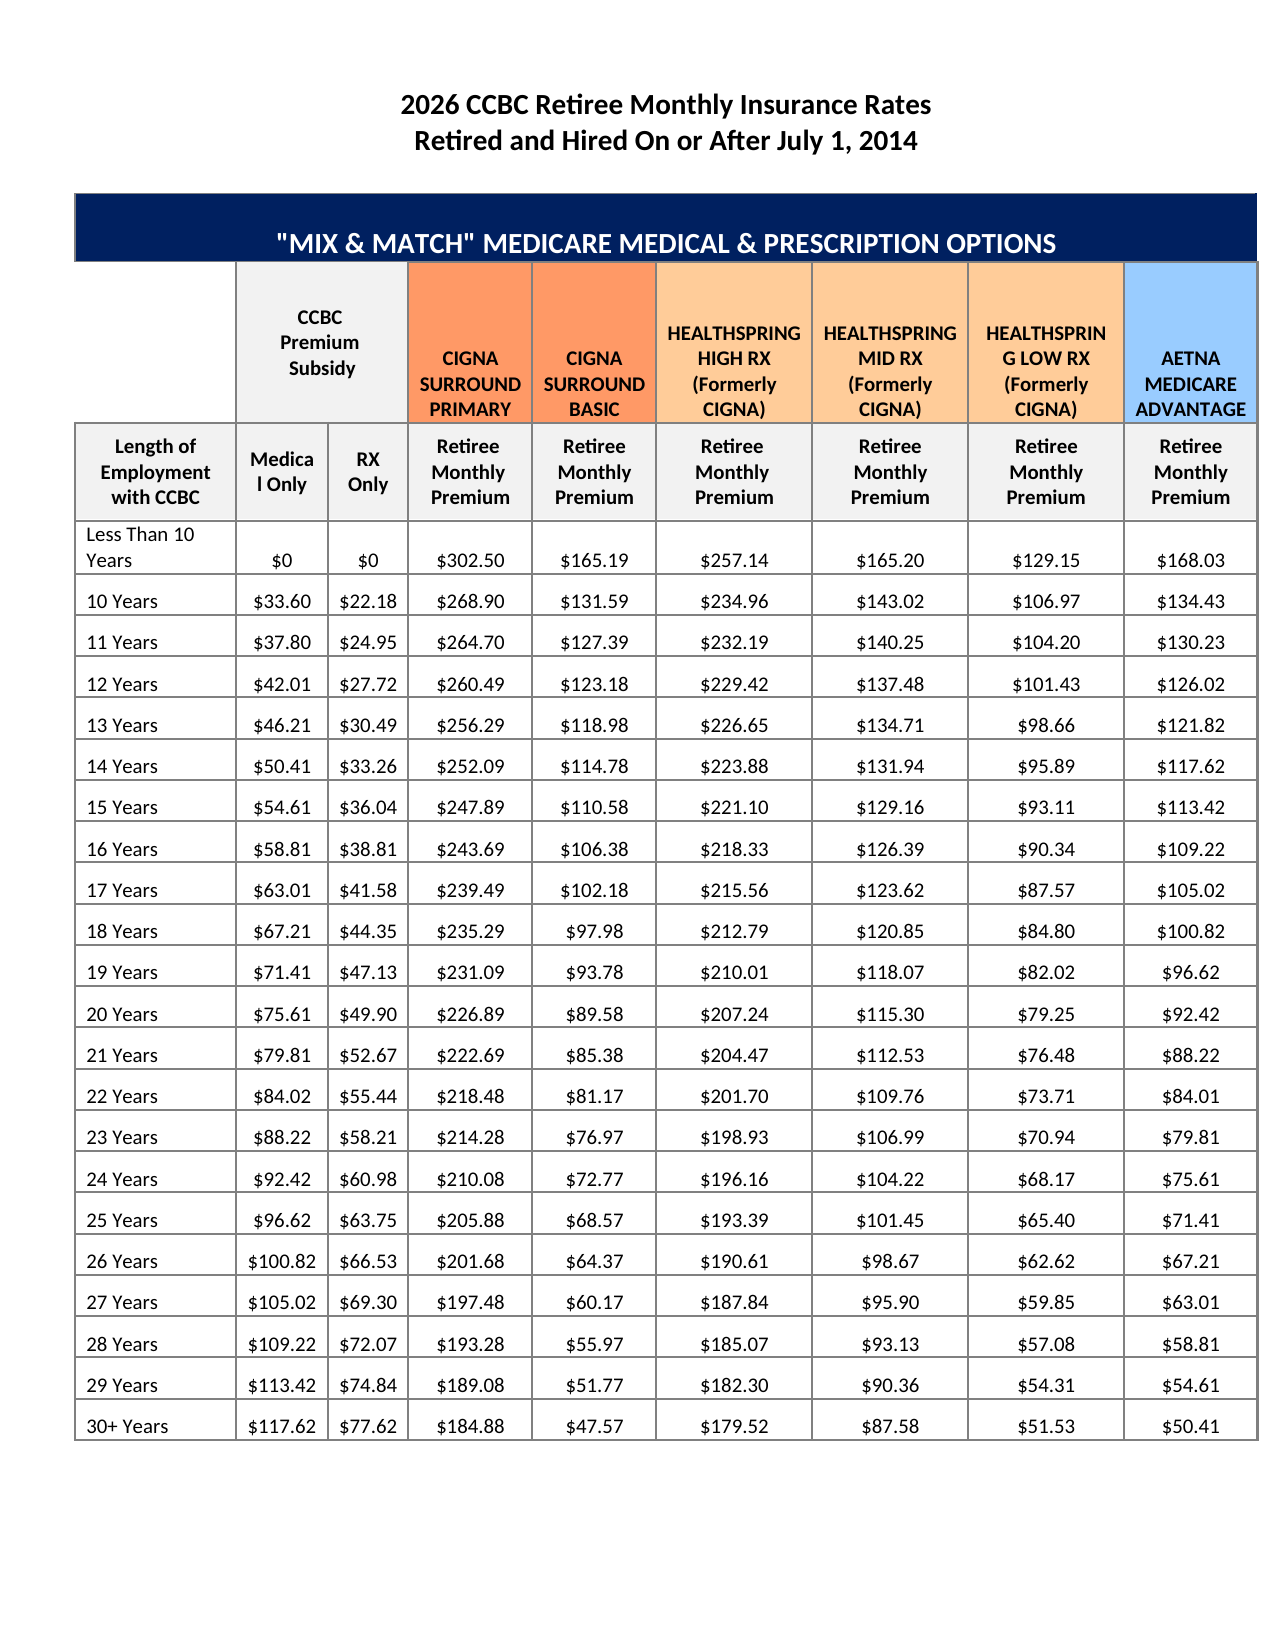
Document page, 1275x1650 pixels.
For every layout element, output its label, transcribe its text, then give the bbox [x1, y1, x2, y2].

table_cell $201.70 [657, 1070, 811, 1109]
table_cell $63.01 [1125, 1276, 1256, 1315]
table_cell 24 Years [76, 1152, 235, 1191]
table_cell 19 Years [76, 946, 235, 985]
table_cell $59.85 [969, 1276, 1123, 1315]
table_cell $58.21 [329, 1111, 407, 1150]
table_cell 30+ Years [76, 1400, 235, 1439]
table_cell 28 Years [76, 1317, 235, 1356]
table_cell 22 Years [76, 1070, 235, 1109]
table_cell 10 Years [76, 575, 235, 614]
table_cell CIGNA SURROUND PRIMARY [409, 263, 531, 422]
table_cell $54.61 [237, 781, 327, 820]
table_cell $113.42 [1125, 781, 1256, 820]
table_cell $123.62 [813, 863, 967, 902]
table_cell Retiree Monthly Premium [409, 424, 531, 519]
table_cell $129.16 [813, 781, 967, 820]
table_cell 13 Years [76, 698, 235, 737]
table_cell $190.61 [657, 1235, 811, 1274]
table_cell 29 Years [76, 1358, 235, 1397]
table_cell $196.16 [657, 1152, 811, 1191]
table_cell $38.81 [329, 822, 407, 861]
table_cell $60.17 [533, 1276, 655, 1315]
table_cell $92.42 [237, 1152, 327, 1191]
table_cell $75.61 [1125, 1152, 1256, 1191]
table_cell 14 Years [76, 740, 235, 779]
table_cell $118.07 [813, 946, 967, 985]
table_cell $106.38 [533, 822, 655, 861]
table_cell $95.89 [969, 740, 1123, 779]
table_cell 12 Years [76, 657, 235, 696]
table_cell $104.22 [813, 1152, 967, 1191]
table_cell $97.98 [533, 905, 655, 944]
table_cell $127.39 [533, 616, 655, 655]
table_cell $67.21 [1125, 1235, 1256, 1274]
table_cell $67.21 [237, 905, 327, 944]
table_cell $198.93 [657, 1111, 811, 1150]
table_cell $207.24 [657, 987, 811, 1026]
table_cell $197.48 [409, 1276, 531, 1315]
table_cell $212.79 [657, 905, 811, 944]
table_cell $60.98 [329, 1152, 407, 1191]
table_cell $63.01 [237, 863, 327, 902]
table_cell $96.62 [237, 1193, 327, 1232]
table_cell $74.84 [329, 1358, 407, 1397]
table_cell $33.60 [237, 575, 327, 614]
table_cell $79.25 [969, 987, 1123, 1026]
table_cell Retired and Hired On or After July 1, 2014 [75, 122, 1257, 193]
table_cell $231.09 [409, 946, 531, 985]
table_cell $100.82 [1125, 905, 1256, 944]
table_cell $140.25 [813, 616, 967, 655]
table_cell $239.49 [409, 863, 531, 902]
table_cell $79.81 [237, 1028, 327, 1067]
table_cell $129.15 [969, 522, 1123, 572]
table_cell $117.62 [237, 1400, 327, 1439]
table_cell $49.90 [329, 987, 407, 1026]
table_cell 27 Years [76, 1276, 235, 1315]
table_cell 20 Years [76, 987, 235, 1026]
table_cell $72.77 [533, 1152, 655, 1191]
table_cell $222.69 [409, 1028, 531, 1067]
table_cell $93.78 [533, 946, 655, 985]
table_cell Less Than 10 Years [76, 522, 235, 572]
table_cell 26 Years [76, 1235, 235, 1274]
table_cell $88.22 [237, 1111, 327, 1150]
table_cell $27.72 [329, 657, 407, 696]
table_cell $131.94 [813, 740, 967, 779]
table_cell 18 Years [76, 905, 235, 944]
table_cell $84.01 [1125, 1070, 1256, 1109]
table_cell Length of Employment with CCBC [76, 424, 235, 519]
table_cell $115.30 [813, 987, 967, 1026]
table_cell $22.18 [329, 575, 407, 614]
table_cell $57.08 [969, 1317, 1123, 1356]
table_cell Retiree Monthly Premium [969, 424, 1123, 519]
table_cell $76.48 [969, 1028, 1123, 1067]
table_cell $77.62 [329, 1400, 407, 1439]
table_cell $70.94 [969, 1111, 1123, 1150]
table_cell 15 Years [76, 781, 235, 820]
table_cell $105.02 [237, 1276, 327, 1315]
table_cell 16 Years [76, 822, 235, 861]
table_cell $55.44 [329, 1070, 407, 1109]
table_cell $234.96 [657, 575, 811, 614]
table_cell Retiree Monthly Premium [533, 424, 655, 519]
table_cell $187.84 [657, 1276, 811, 1315]
table_cell $81.17 [533, 1070, 655, 1109]
table_cell $90.36 [813, 1358, 967, 1397]
table_cell $90.34 [969, 822, 1123, 861]
table_cell $137.48 [813, 657, 967, 696]
table_cell $302.50 [409, 522, 531, 572]
table_cell 25 Years [76, 1193, 235, 1232]
table_cell $109.76 [813, 1070, 967, 1109]
table_cell $102.18 [533, 863, 655, 902]
table_cell $55.97 [533, 1317, 655, 1356]
table_cell $193.28 [409, 1317, 531, 1356]
table_cell $58.81 [237, 822, 327, 861]
table_cell $205.88 [409, 1193, 531, 1232]
table_cell $126.39 [813, 822, 967, 861]
table_cell $71.41 [237, 946, 327, 985]
table_cell $114.78 [533, 740, 655, 779]
table_cell $68.17 [969, 1152, 1123, 1191]
table_cell $105.02 [1125, 863, 1256, 902]
table_cell $76.97 [533, 1111, 655, 1150]
table_cell $0 [237, 522, 327, 572]
table_cell $93.13 [813, 1317, 967, 1356]
table_cell $113.42 [237, 1358, 327, 1397]
table_cell 17 Years [76, 863, 235, 902]
table_cell $101.43 [969, 657, 1123, 696]
table_cell HEALTHSPRING HIGH RX (Formerly CIGNA) [657, 263, 811, 422]
table_cell 11 Years [76, 616, 235, 655]
table_cell Retiree Monthly Premium [1125, 424, 1256, 519]
table_cell $41.58 [329, 863, 407, 902]
table_cell $226.89 [409, 987, 531, 1026]
table_cell $264.70 [409, 616, 531, 655]
table_cell HEALTHSPRING LOW RX (Formerly CIGNA) [969, 263, 1123, 422]
table_cell $73.71 [969, 1070, 1123, 1109]
table_cell CCBC Premium Subsidy [237, 262, 407, 422]
table_cell $93.11 [969, 781, 1123, 820]
table_cell $165.19 [533, 522, 655, 572]
table_cell $268.90 [409, 575, 531, 614]
table_cell $256.29 [409, 698, 531, 737]
table_cell $87.57 [969, 863, 1123, 902]
table_cell $42.01 [237, 657, 327, 696]
table_cell $184.88 [409, 1400, 531, 1439]
table_cell "MIX & MATCH" MEDICARE MEDICAL & PRESCRIPTION OPTIONS [76, 193, 1257, 261]
table_cell $98.67 [813, 1235, 967, 1274]
table_cell $252.09 [409, 740, 531, 779]
table_cell $95.90 [813, 1276, 967, 1315]
table_cell $58.81 [1125, 1317, 1256, 1356]
table_cell $221.10 [657, 781, 811, 820]
table_cell $229.42 [657, 657, 811, 696]
table_cell $260.49 [409, 657, 531, 696]
table_cell $130.23 [1125, 616, 1256, 655]
table_cell $257.14 [657, 522, 811, 572]
table_cell $84.02 [237, 1070, 327, 1109]
table_cell $117.62 [1125, 740, 1256, 779]
table_cell $134.43 [1125, 575, 1256, 614]
table_cell $214.28 [409, 1111, 531, 1150]
table_cell $247.89 [409, 781, 531, 820]
table_cell $106.99 [813, 1111, 967, 1150]
table_cell $0 [329, 522, 407, 572]
table_cell AETNA MEDICARE ADVANTAGE [1125, 263, 1256, 422]
table_cell $75.61 [237, 987, 327, 1026]
table_cell RX Only [329, 424, 407, 519]
table_cell $63.75 [329, 1193, 407, 1232]
table_cell HEALTHSPRING MID RX (Formerly CIGNA) [813, 263, 967, 422]
table_cell Medical Only [237, 424, 327, 519]
table_cell $51.53 [969, 1400, 1123, 1439]
table_cell $243.69 [409, 822, 531, 861]
table_cell $101.45 [813, 1193, 967, 1232]
table_cell Retiree Monthly Premium [657, 424, 811, 519]
table_cell $185.07 [657, 1317, 811, 1356]
table_header 2026 CCBC Retiree Monthly Insurance Rates [75, 75, 1257, 122]
table_cell $120.85 [813, 905, 967, 944]
table_cell $33.26 [329, 740, 407, 779]
table_cell $215.56 [657, 863, 811, 902]
table_cell $87.58 [813, 1400, 967, 1439]
table_cell $72.07 [329, 1317, 407, 1356]
table_cell $235.29 [409, 905, 531, 944]
table_cell $210.01 [657, 946, 811, 985]
table_cell $201.68 [409, 1235, 531, 1274]
table_cell $30.49 [329, 698, 407, 737]
table_cell $218.33 [657, 822, 811, 861]
table_cell $121.82 [1125, 698, 1256, 737]
table_cell $64.37 [533, 1235, 655, 1274]
table_cell $82.02 [969, 946, 1123, 985]
table_cell $112.53 [813, 1028, 967, 1067]
table_cell $37.80 [237, 616, 327, 655]
table_cell $96.62 [1125, 946, 1256, 985]
table_cell $134.71 [813, 698, 967, 737]
table_cell $143.02 [813, 575, 967, 614]
table_cell $182.30 [657, 1358, 811, 1397]
table_cell $44.35 [329, 905, 407, 944]
table_cell $79.81 [1125, 1111, 1256, 1150]
table_cell 21 Years [76, 1028, 235, 1067]
table_cell $126.02 [1125, 657, 1256, 696]
table_cell $47.57 [533, 1400, 655, 1439]
table_cell $92.42 [1125, 987, 1256, 1026]
table_cell $168.03 [1125, 522, 1256, 572]
table_cell $123.18 [533, 657, 655, 696]
table_cell $84.80 [969, 905, 1123, 944]
table_cell $100.82 [237, 1235, 327, 1274]
table_cell $106.97 [969, 575, 1123, 614]
table_cell $210.08 [409, 1152, 531, 1191]
table_cell $62.62 [969, 1235, 1123, 1274]
table_cell $165.20 [813, 522, 967, 572]
table_cell $223.88 [657, 740, 811, 779]
table_cell $54.31 [969, 1358, 1123, 1397]
table_cell $68.57 [533, 1193, 655, 1232]
table_cell $104.20 [969, 616, 1123, 655]
table_cell CIGNA SURROUND BASIC [533, 263, 655, 422]
table_cell 23 Years [76, 1111, 235, 1150]
table_cell $226.65 [657, 698, 811, 737]
table_cell $50.41 [1125, 1400, 1256, 1439]
table_cell $189.08 [409, 1358, 531, 1397]
table_cell $204.47 [657, 1028, 811, 1067]
table_cell $36.04 [329, 781, 407, 820]
table_cell $46.21 [237, 698, 327, 737]
table_cell $218.48 [409, 1070, 531, 1109]
table_cell $24.95 [329, 616, 407, 655]
table_cell $51.77 [533, 1358, 655, 1397]
table_cell $131.59 [533, 575, 655, 614]
table_cell $109.22 [237, 1317, 327, 1356]
table_cell $109.22 [1125, 822, 1256, 861]
table_cell $88.22 [1125, 1028, 1256, 1067]
table_cell $179.52 [657, 1400, 811, 1439]
table_cell [75, 262, 235, 422]
table_cell $85.38 [533, 1028, 655, 1067]
table_cell $110.58 [533, 781, 655, 820]
table_cell $65.40 [969, 1193, 1123, 1232]
table_cell $66.53 [329, 1235, 407, 1274]
table_cell Retiree Monthly Premium [813, 424, 967, 519]
table_cell $118.98 [533, 698, 655, 737]
table_cell $69.30 [329, 1276, 407, 1315]
table_cell $52.67 [329, 1028, 407, 1067]
table_cell $193.39 [657, 1193, 811, 1232]
table_cell $98.66 [969, 698, 1123, 737]
table_cell $50.41 [237, 740, 327, 779]
table_cell $232.19 [657, 616, 811, 655]
table_cell $89.58 [533, 987, 655, 1026]
table_cell $54.61 [1125, 1358, 1256, 1397]
table_cell $71.41 [1125, 1193, 1256, 1232]
table_cell $47.13 [329, 946, 407, 985]
